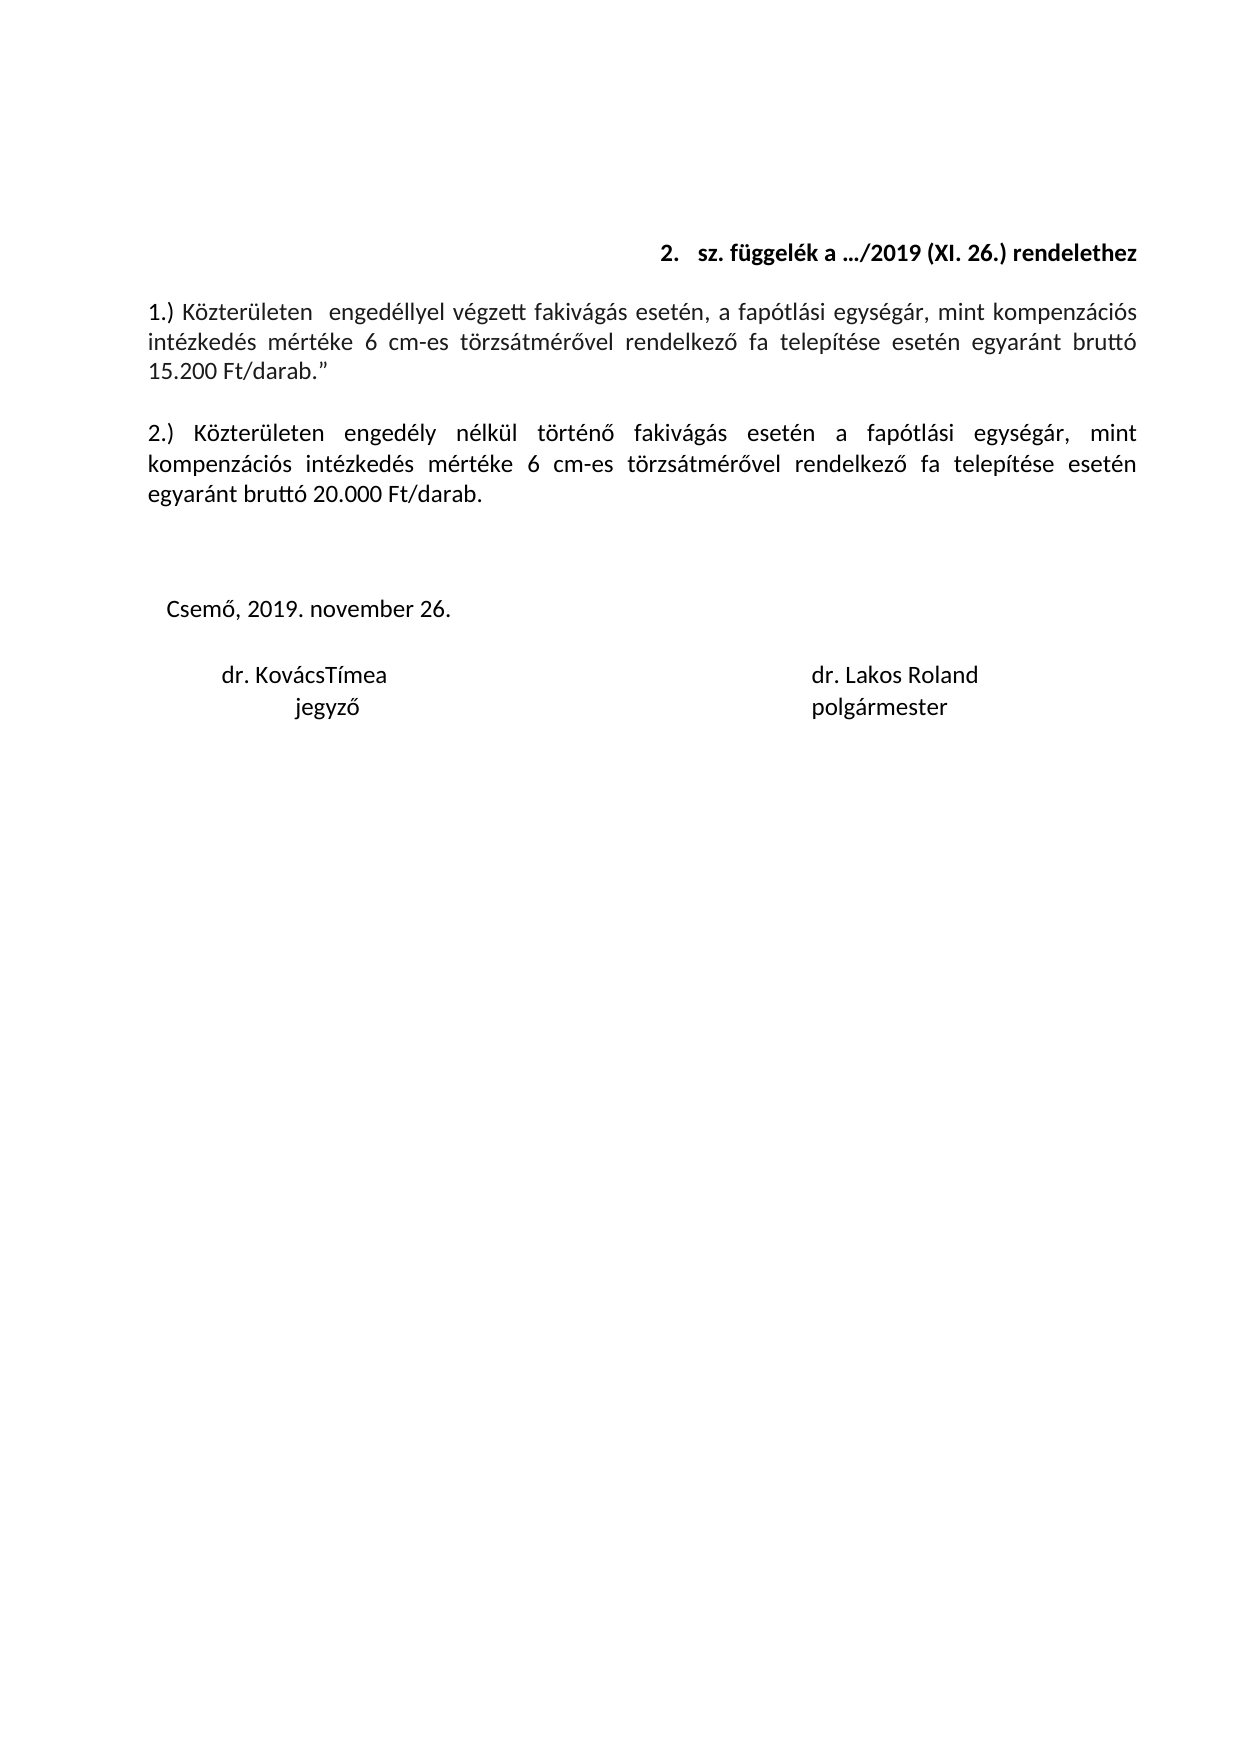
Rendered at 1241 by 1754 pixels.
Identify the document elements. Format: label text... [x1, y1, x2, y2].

list sz. függelék a …/2019 (XI. 26.) rendelethez [185, 237, 1137, 268]
text 1.) Közterületen engedéllyel végzett fakivágás esetén, a fapótlási egységár, mint kompenzációs intézkedés mértéke 6 cm-es törzsátmérővel rendelkező fa telepítése esetén egyaránt bruttó 15.200 Ft/darab.” [148, 297, 1137, 386]
text 2.) Közterületen engedély nélkül történő fakivágás esetén a fapótlási egységár, mint kompenzációs intézkedés mértéke 6 cm-es törzsátmérővel rendelkező fa telepítése esetén egyaránt bruttó 20.000 Ft/darab. [148, 417, 1137, 509]
text dr. KovácsTímea dr. Lakos Roland [148, 659, 1137, 689]
text jegyző polgármester [221, 691, 1137, 722]
text Csemő, 2019. november 26. [148, 593, 1137, 624]
